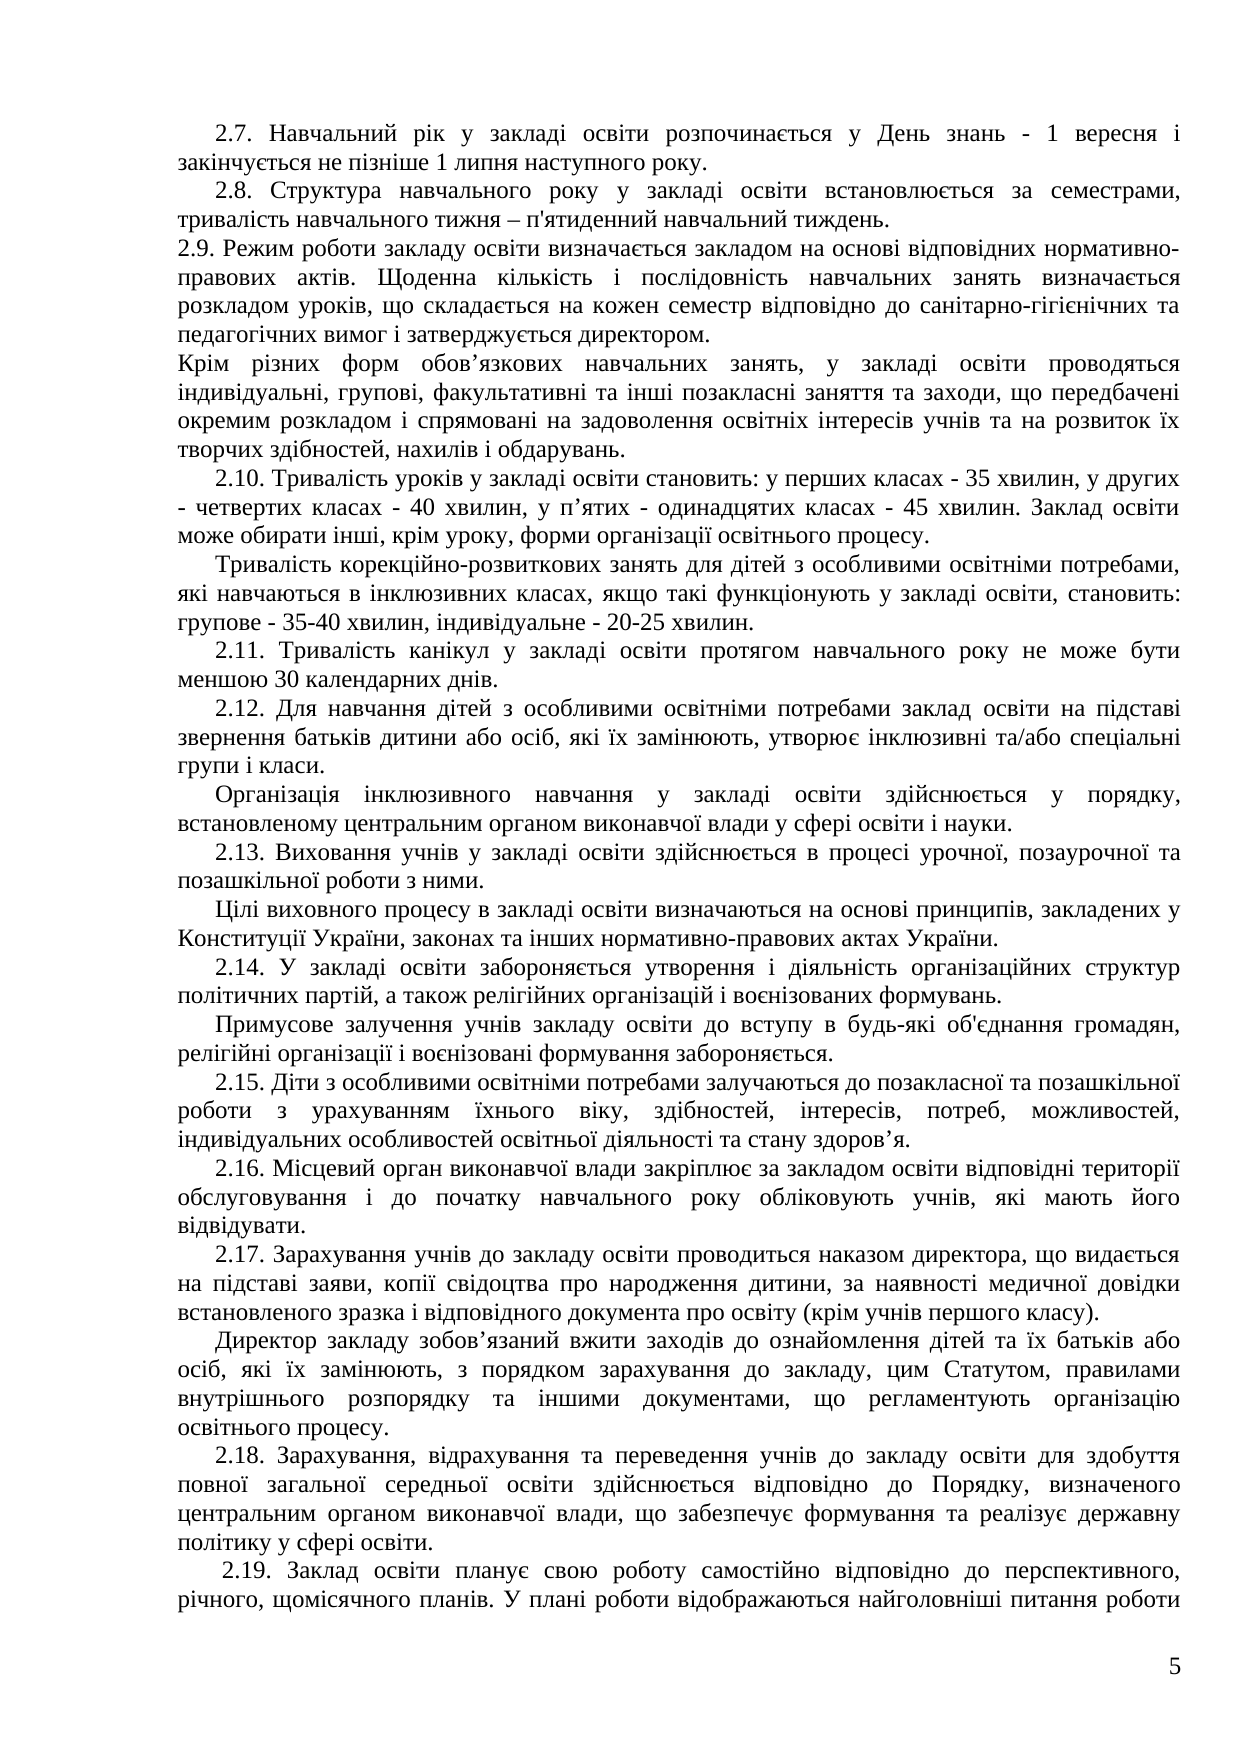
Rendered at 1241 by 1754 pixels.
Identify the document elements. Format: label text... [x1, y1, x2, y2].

text Тривалість корекційно-розвиткових занять для дітей з особливими освітніми потребами, які навчаються в інклюзивних класах, якщо такі функціонують у закладі освіти, становить: групове - 35-40 хвилин, індивідуальне - 20-25 хвилин. [177, 549, 1181, 636]
text 2.16. Місцевий орган виконавчої влади закріплює за закладом освіти відповідні території обслуговування і до початку навчального року обліковують учнів, які мають його відвідувати. [177, 1153, 1181, 1239]
text 2.9. Режим роботи закладу освіти визначається закладом на основі відповідних нормативно-правових актів. Щоденна кількість і послідовність навчальних занять визначається розкладом уроків, що складається на кожен семестр відповідно до санітарно-гігієнічних та педагогічних вимог і затверджується директором. [177, 233, 1181, 348]
text Крім різних форм обов’язкових навчальних занять, у закладі освіти проводяться індивідуальні, групові, факультативні та інші позакласні заняття та заходи, що передбачені окремим розкладом і спрямовані на задоволення освітніх інтересів учнів та на розвиток їх творчих здібностей, нахилів і обдарувань. [177, 348, 1181, 463]
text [177, 1556, 1181, 1613]
text Організація інклюзивного навчання у закладі освіти здійснюється у порядку, встановленому центральним органом виконавчої влади у сфері освіти і науки. [177, 779, 1181, 837]
text 2.7. Навчальний рік у закладі освіти розпочинається у День знань - 1 вересня і закінчується не пізніше 1 липня наступного року. [177, 118, 1181, 176]
text 2.11. Тривалість канікул у закладі освіти протягом навчального року не може бути меншою 30 календарних днів. [177, 636, 1181, 693]
text 2.10. Тривалість уроків у закладі освіти становить: у перших класах - 35 хвилин, у других - четвертих класах - 40 хвилин, у п’ятих - одинадцятих класах - 45 хвилин. Заклад освіти може обирати інші, крім уроку, форми організації освітнього процесу. [177, 463, 1181, 549]
text 2.14. У закладі освіти забороняється утворення і діяльність організаційних структур політичних партій, а також релігійних організацій і воєнізованих формувань. [177, 952, 1181, 1009]
text 2.15. Діти з особливими освітніми потребами залучаються до позакласної та позашкільної роботи з урахуванням їхнього віку, здібностей, інтересів, потреб, можливостей, індивідуальних особливостей освітньої діяльності та стану здоров’я. [177, 1067, 1181, 1153]
text Цілі виховного процесу в закладі освіти визначаються на основі принципів, закладених у Конституції України, законах та інших нормативно-правових актах України. [177, 894, 1181, 952]
text 2.13. Виховання учнів у закладі освіти здійснюється в процесі урочної, позаурочної та позашкільної роботи з ними. [177, 837, 1181, 894]
text 2.18. Зарахування, відрахування та переведення учнів до закладу освіти для здобуття повної загальної середньої освіти здійснюється відповідно до Порядку, визначеного центральним органом виконавчої влади, що забезпечує формування та реалізує державну політику у сфері освіти. [177, 1441, 1181, 1556]
text Директор закладу зобов’язаний вжити заходів до ознайомлення дітей та їх батьків або осіб, які їх замінюють, з порядком зарахування до закладу, цим Статутом, правилами внутрішнього розпорядку та іншими документами, що регламентують організацію освітнього процесу. [177, 1326, 1181, 1441]
text 2.8. Структура навчального року у закладі освіти встановлюється за семестрами, тривалість навчального тижня – п'ятиденний навчальний тиждень. [177, 176, 1181, 233]
text 2.17. Зарахування учнів до закладу освіти проводиться наказом директора, що видається на підставі заяви, копії свідоцтва про народження дитини, за наявності медичної довідки встановленого зразка і відповідного документа про освіту (крім учнів першого класу). [177, 1239, 1181, 1326]
text Примусове залучення учнів закладу освіти до вступу в будь-які об'єднання громадян, релігійні організації і воєнізовані формування забороняється. [177, 1009, 1181, 1067]
text 2.12. Для навчання дітей з особливими освітніми потребами заклад освіти на підставі звернення батьків дитини або осіб, які їх замінюють, утворює інклюзивні та/або спеціальні групи і класи. [177, 693, 1181, 779]
